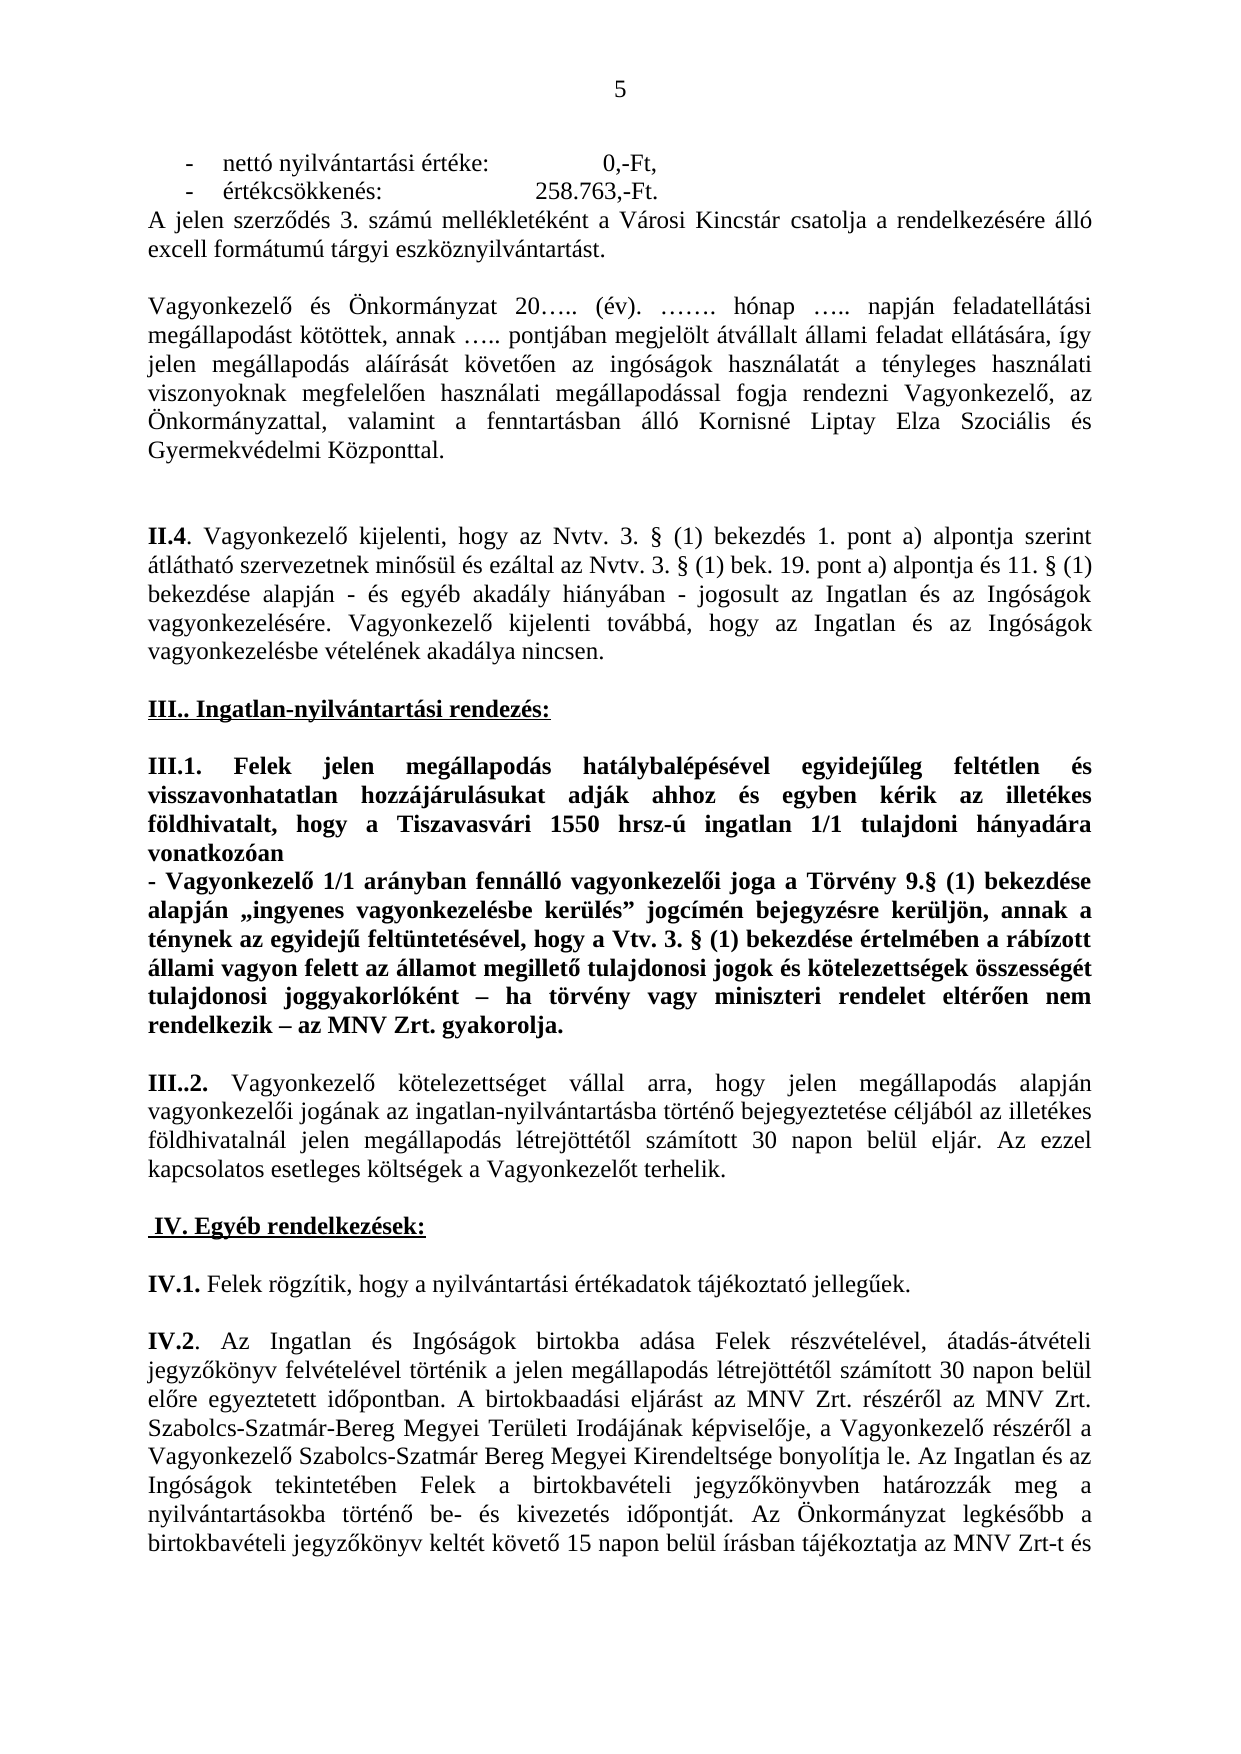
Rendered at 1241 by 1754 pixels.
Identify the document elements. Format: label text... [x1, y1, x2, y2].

text III.1. Felek jelen megállapodás hatálybalépésével egyidejűleg feltétlen és visszavonhatatlan hozzájárulásukat adják ahhoz és egyben kérik az illetékes földhivatalt, hogy a Tiszavasvári 1550 hrsz-ú ingatlan 1/1 tulajdoni hányadára vonatkozóan [148, 751, 1093, 866]
text III.. Ingatlan-nyilvántartási rendezés: [148, 694, 1093, 723]
text III..2. Vagyonkezelő kötelezettséget vállal arra, hogy jelen megállapodás alapján vagyonkezelői jogának az ingatlan-nyilvántartásba történő bejegyeztetése céljából az illetékes földhivatalnál jelen megállapodás létrejöttétől számított 30 napon belül eljár. Az ezzel kapcsolatos esetleges költségek a Vagyonkezelőt terhelik. [148, 1068, 1093, 1183]
text Vagyonkezelő és Önkormányzat 20….. (év). ……. hónap ….. napján feladatellátási megállapodást kötöttek, annak ….. pontjában megjelölt átvállalt állami feladat ellátására, így jelen megállapodás aláírását követően az ingóságok használatát a tényleges használati viszonyoknak megfelelően használati megállapodással fogja rendezni Vagyonkezelő, az Önkormányzattal, valamint a fenntartásban álló Kornisné Liptay Elza Szociális és Gyermekvédelmi Központtal. [148, 291, 1093, 464]
text - Vagyonkezelő 1/1 arányban fennálló vagyonkezelői joga a Törvény 9.§ (1) bekezdése alapján „ingyenes vagyonkezelésbe kerülés” jogcímén bejegyzésre kerüljön, annak a ténynek az egyidejű feltüntetésével, hogy a Vtv. 3. § (1) bekezdése értelmében a rábízott állami vagyon felett az államot megillető tulajdonosi jogok és kötelezettségek összességét tulajdonosi joggyakorlóként – ha törvény vagy miniszteri rendelet eltérően nem rendelkezik – az MNV Zrt. gyakorolja. [148, 866, 1093, 1039]
text II.4. Vagyonkezelő kijelenti, hogy az Nvtv. 3. § (1) bekezdés 1. pont a) alpontja szerint átlátható szervezetnek minősül és ezáltal az Nvtv. 3. § (1) bek. 19. pont a) alpontja és 11. § (1) bekezdése alapján - és egyéb akadály hiányában - jogosult az Ingatlan és az Ingóságok vagyonkezelésére. Vagyonkezelő kijelenti továbbá, hogy az Ingatlan és az Ingóságok vagyonkezelésbe vételének akadálya nincsen. [148, 521, 1093, 665]
text IV.1. Felek rögzítik, hogy a nyilvántartási értékadatok tájékoztató jellegűek. [148, 1269, 1093, 1298]
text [148, 1326, 1093, 1556]
list nettó nyilvántartási értéke: 0,-Ft, [185, 148, 1093, 176]
list értékcsökkenés: 258.763,-Ft. [185, 176, 1093, 205]
text A jelen szerződés 3. számú mellékletéként a Városi Kincstár csatolja a rendelkezésére álló excell formátumú tárgyi eszköznyilvántartást. [148, 205, 1093, 263]
text IV. Egyéb rendelkezések: [148, 1211, 1093, 1240]
